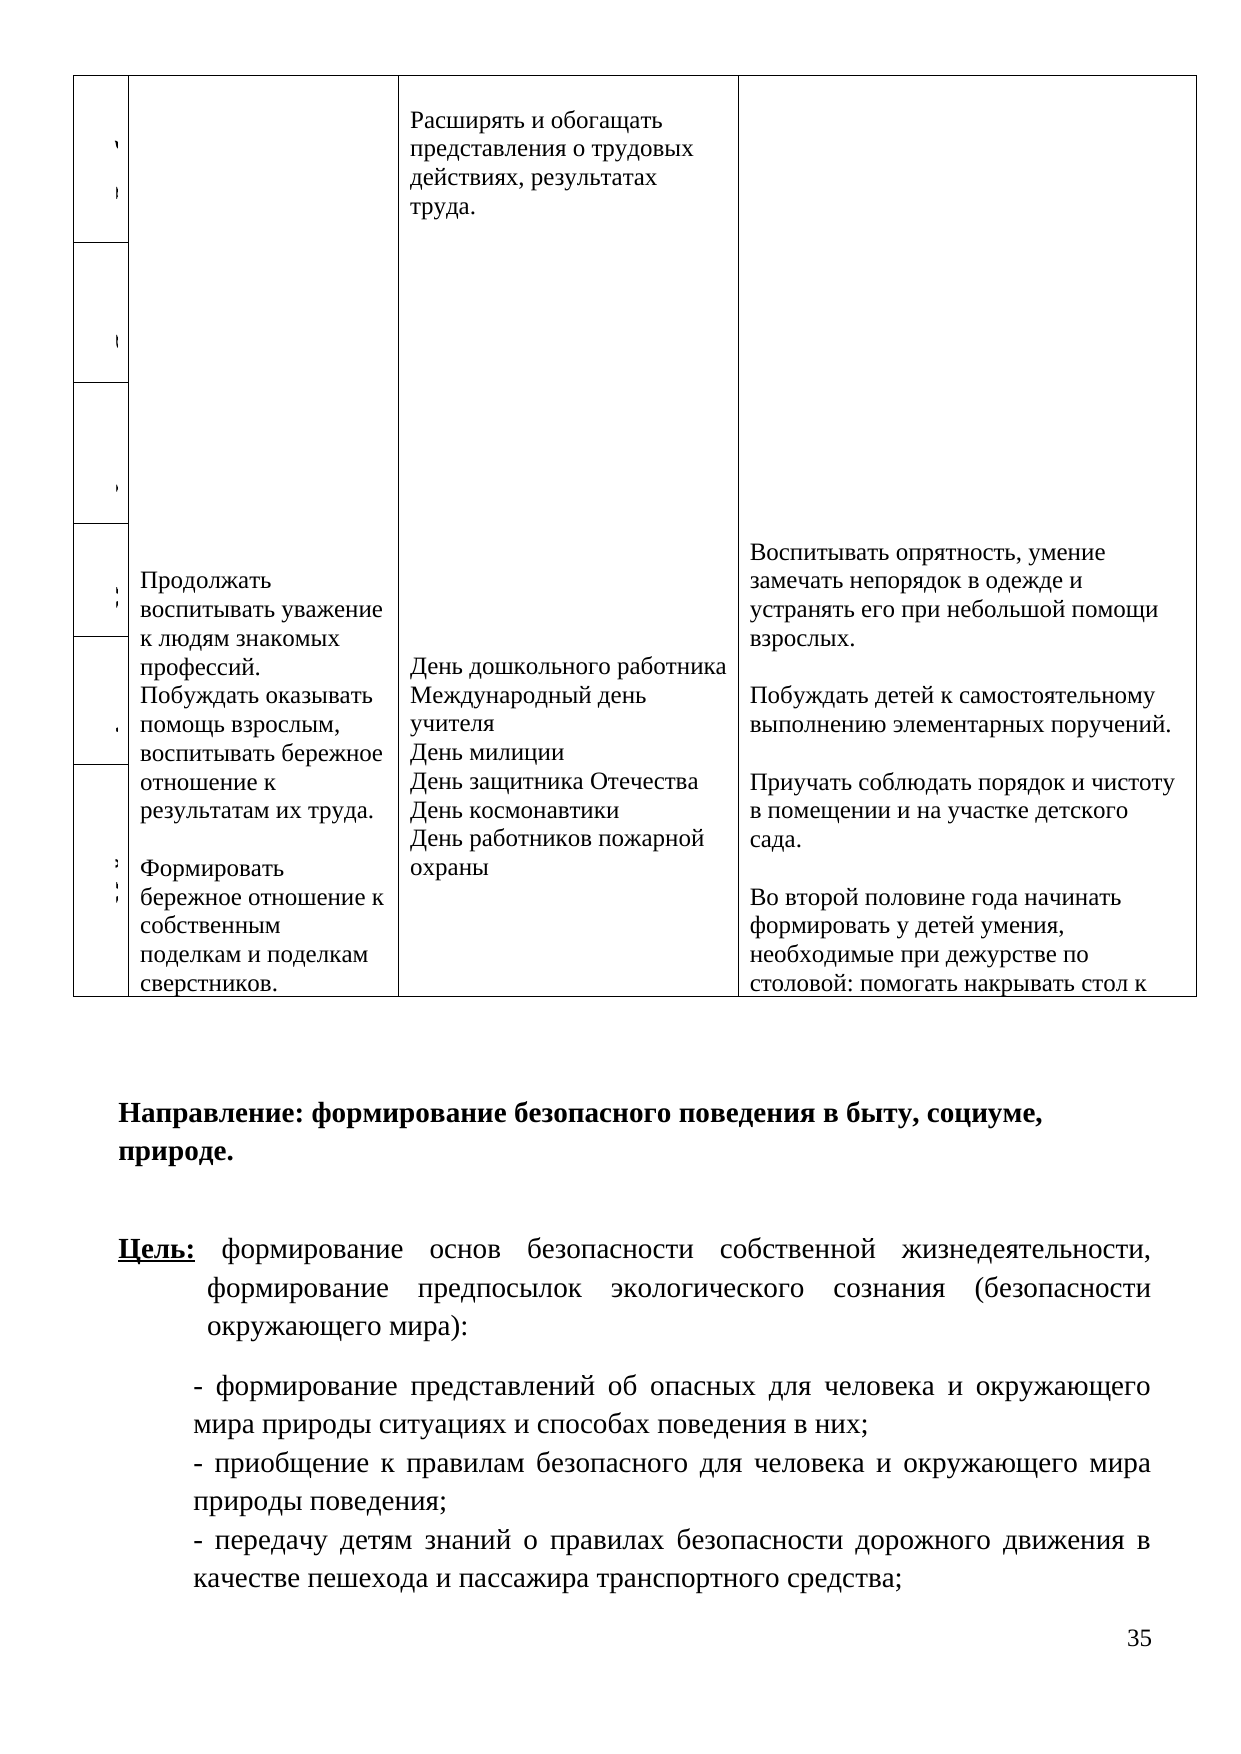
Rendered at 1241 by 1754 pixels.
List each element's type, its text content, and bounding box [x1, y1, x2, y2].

list - приобщение к правилам безопасного для человека и окружающего мира природы поведения; [193, 1445, 1152, 1517]
table_cell Декабрь [74, 76, 128, 242]
table_cell Январь [74, 243, 128, 382]
table_cell Апрель [74, 637, 128, 763]
table_cell Май [74, 765, 128, 996]
list - формирование представлений об опасных для человека и окружающего мира природы ситуациях и способах поведения в них; [193, 1368, 1152, 1440]
table_cell Февраль [74, 383, 128, 523]
list - передачу детям знаний о правилах безопасности дорожного движения в качестве пешехода и пассажира транспортного средства; [193, 1522, 1152, 1594]
table_cell Март [74, 524, 128, 636]
text Цель: формирование основ безопасности собственной жизнедеятельности, формирование предпосылок экологического сознания (безопасности окружающего мира): [118, 1231, 1152, 1342]
text Направление: формирование безопасного поведения в быту, социуме, природе. [118, 1095, 1152, 1167]
